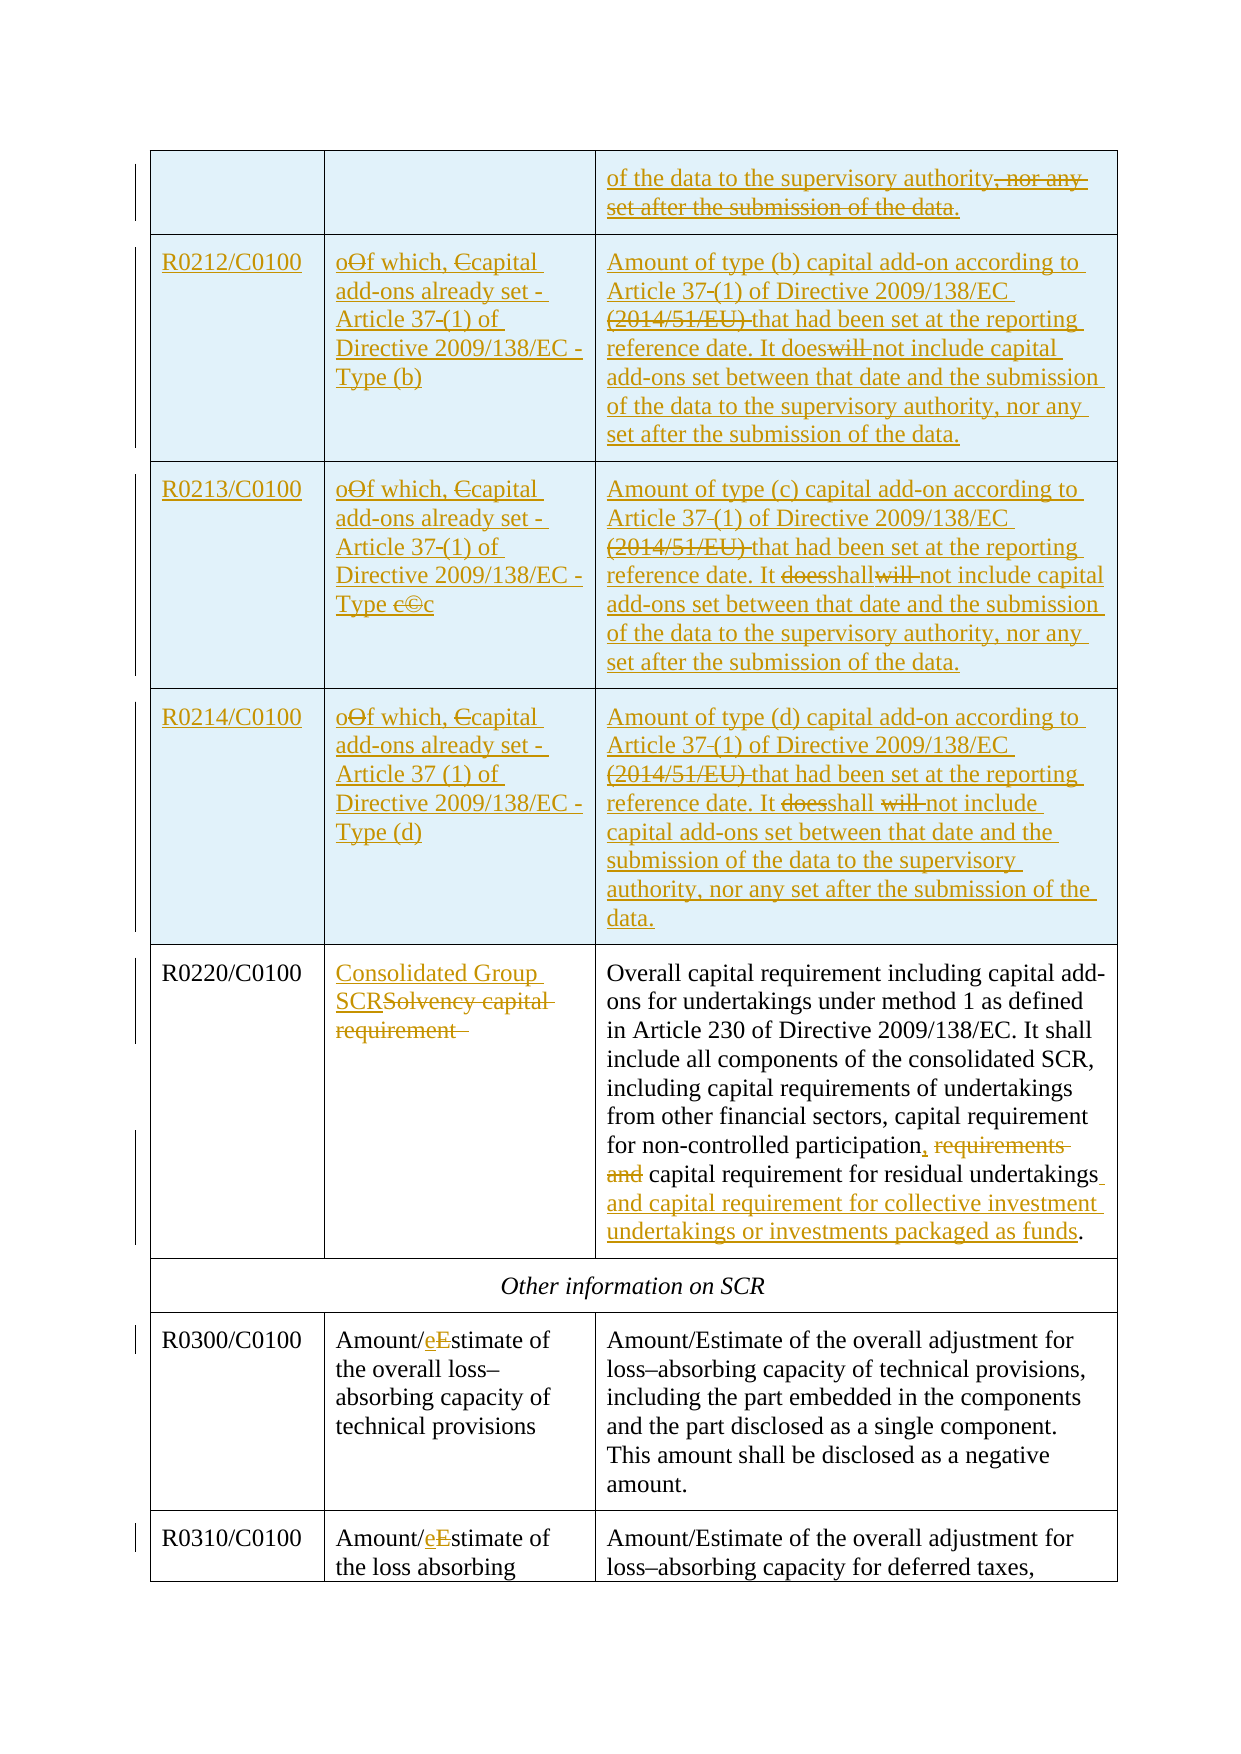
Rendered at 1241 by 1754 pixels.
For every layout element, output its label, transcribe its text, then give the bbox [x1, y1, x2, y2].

table_cell Amount/stimate of the overall loss–absorbing capacity of technical provisions [325, 1313, 595, 1510]
table_cell R0220/C0100 [151, 945, 324, 1258]
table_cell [596, 1511, 1117, 1581]
table_cell [325, 945, 595, 1258]
table_cell R0310/C0100 [151, 1511, 324, 1581]
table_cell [325, 1511, 595, 1581]
table_cell Amount/Estimate of the overall adjustment for loss–absorbing capacity of technical provisions, including the part embedded in the components and the part disclosed as a single component. This amount shall be disclosed as a negative amount. [596, 1313, 1117, 1510]
table_cell Overall capital requirement including capital add-ons for undertakings under method 1 as defined in Article 230 of Directive 2009/138/EC. It shall include all components of the consolidated SCR, including capital requirements of undertakings from other financial sectors, capital requirement for non-controlled participation capital requirement for residual undertakings. [596, 945, 1117, 1258]
table_cell Other information on SCR [151, 1259, 1117, 1312]
table_cell R0300/C0100 [151, 1313, 324, 1510]
